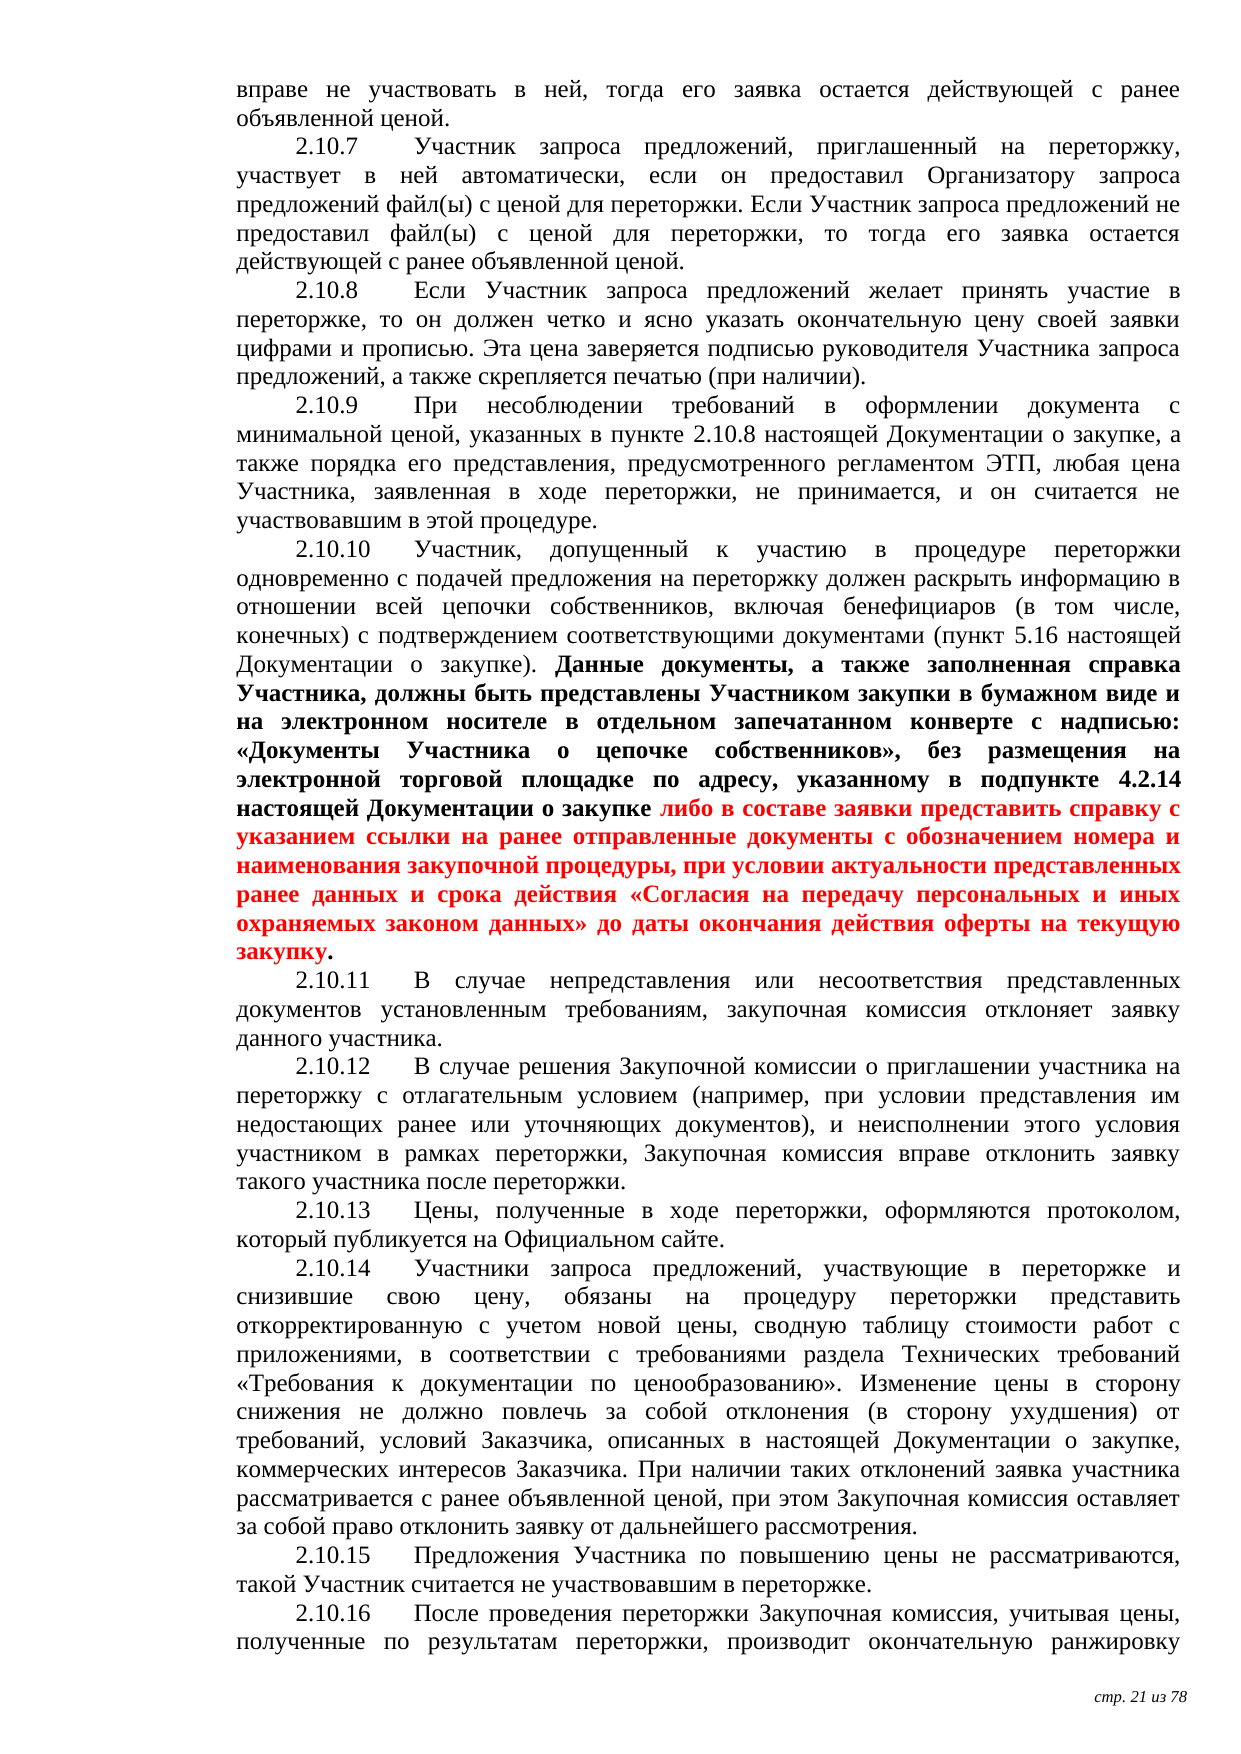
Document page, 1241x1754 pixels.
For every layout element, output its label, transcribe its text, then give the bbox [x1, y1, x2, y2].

text В случае непредставления или несоответствия представленных документов установленным требованиям, закупочная комиссия отклоняет заявку данного участника. [236, 965, 1181, 1051]
text Участники запроса предложений, участвующие в переторжке и снизившие свою цену, обязаны на процедуру переторжки представить откорректированную с учетом новой цены, сводную таблицу стоимости работ с приложениями, в соответствии с требованиями раздела Технических требований «Требования к документации по ценообразованию». Изменение цены в сторону снижения не должно повлечь за собой отклонения (в сторону ухудшения) от требований, условий Заказчика, описанных в настоящей Документации о закупке, коммерческих интересов Заказчика. При наличии таких отклонений заявка участника рассматривается с ранее объявленной ценой, при этом Закупочная комиссия оставляет за собой право отклонить заявку от дальнейшего рассмотрения. [236, 1253, 1181, 1540]
text Если Участник запроса предложений желает принять участие в переторжке, то он должен четко и ясно указать окончательную цену своей заявки цифрами и прописью. Эта цена заверяется подписью руководителя Участника запроса предложений, а также скрепляется печатью (при наличии). [236, 275, 1181, 390]
text Цены, полученные в ходе переторжки, оформляются протоколом, который публикуется на Официальном сайте. [236, 1195, 1181, 1253]
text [236, 1598, 1181, 1655]
text При несоблюдении требований в оформлении документа с минимальной ценой, указанных в пункте 2.10.8 настоящей Документации о закупке, а также порядка его представления, предусмотренного регламентом ЭТП, любая цена Участника, заявленная в ходе переторжки, не принимается, и он считается не участвовавшим в этой процедуре. [236, 390, 1181, 534]
text Предложения Участника по повышению цены не рассматриваются, такой Участник считается не участвовавшим в переторжке. [236, 1540, 1181, 1598]
text Участник запроса предложений, приглашенный на переторжку, участвует в ней автоматически, если он предоставил Организатору запроса предложений файл(ы) с ценой для переторжки. Если Участник запроса предложений не предоставил файл(ы) с ценой для переторжки, то тогда его заявка остается действующей с ранее объявленной ценой. [236, 131, 1181, 275]
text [236, 74, 1181, 131]
text В случае решения Закупочной комиссии о приглашении участника на переторжку с отлагательным условием (например, при условии представления им недостающих ранее или уточняющих документов), и неисполнении этого условия участником в рамках переторжки, Закупочная комиссия вправе отклонить заявку такого участника после переторжки. [236, 1051, 1181, 1195]
text Участник, допущенный к участию в процедуре переторжки одновременно с подачей предложения на переторжку должен раскрыть информацию в отношении всей цепочки собственников, включая бенефициаров (в том числе, конечных) с подтверждением соответствующими документами (пункт 5.16 настоящей Документации о закупке). Данные документы, а также заполненная справка Участника, должны быть представлены Участником закупки в бумажном виде и на электронном носителе в отдельном запечатанном конверте с надписью: «Документы Участника о цепочке собственников», без размещения на электронной торговой площадке по адресу, указанному в подпункте 4.2.14 настоящей Документации о закупке либо в составе заявки представить справку с указанием ссылки на ранее отправленные документы с обозначением номера и наименования закупочной процедуры, при условии актуальности представленных ранее данных и срока действия «Согласия на передачу персональных и иных охраняемых законом данных» до даты окончания действия оферты на текущую закупку. [236, 534, 1181, 965]
